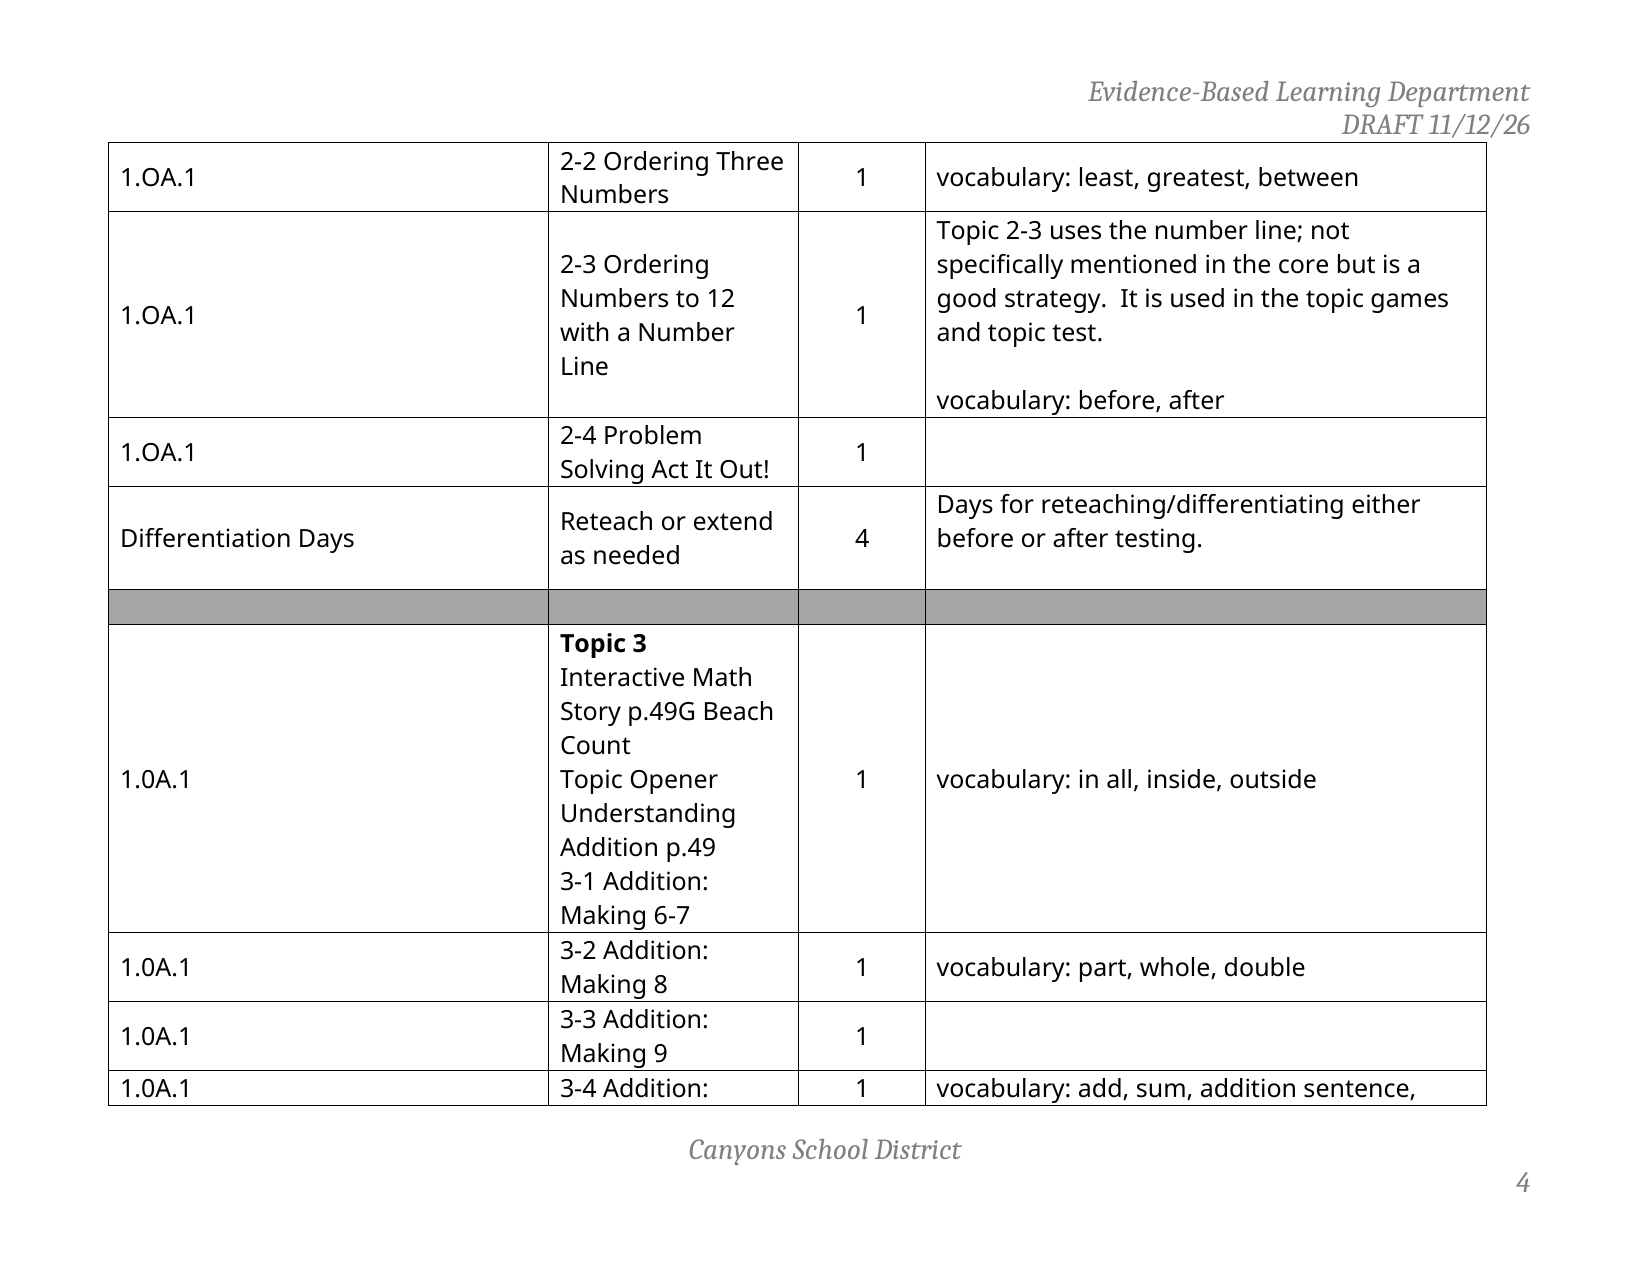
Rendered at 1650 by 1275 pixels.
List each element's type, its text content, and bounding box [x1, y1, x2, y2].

table_cell 1 [799, 212, 925, 417]
table_cell 1 [799, 143, 925, 211]
table_cell [926, 418, 1486, 486]
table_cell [109, 1071, 548, 1105]
table_cell 1.OA.1 [109, 143, 548, 211]
table_cell 1 [799, 1071, 925, 1105]
table_cell 4 [799, 487, 925, 589]
table_cell 2-4 Problem Solving Act It Out! [549, 418, 798, 486]
table_cell Topic 3 Interactive Math Story p.49G Beach Count Topic Opener Understanding Addition p.49 3-1 Addition: Making 6-7 [549, 625, 798, 932]
table_cell 1 [799, 625, 925, 932]
table_cell [799, 590, 925, 624]
table_cell 1.0A.1 [109, 933, 548, 1001]
table_cell Reteach or extend as needed [549, 487, 798, 589]
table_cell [549, 1071, 798, 1105]
table_cell 1.0A.1 [109, 625, 548, 932]
table_cell Days for reteaching/differentiating either before or after testing. [926, 487, 1486, 589]
table_cell 3-3 Addition: Making 9 [549, 1002, 798, 1070]
table_cell 1.0A.1 [109, 1002, 548, 1070]
table_cell Differentiation Days [109, 487, 548, 589]
table_cell vocabulary: least, greatest, between [926, 143, 1486, 211]
table_cell 1.OA.1 [109, 212, 548, 417]
table_cell [109, 590, 548, 624]
table_cell 2-2 Ordering Three Numbers [549, 143, 798, 211]
table_cell 1 [799, 418, 925, 486]
table_cell vocabulary: in all, inside, outside [926, 625, 1486, 932]
table_cell 1 [799, 1002, 925, 1070]
table_cell [549, 590, 798, 624]
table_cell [926, 1071, 1486, 1105]
table_cell 3-2 Addition: Making 8 [549, 933, 798, 1001]
table_cell 1.OA.1 [109, 418, 548, 486]
table_cell vocabulary: part, whole, double [926, 933, 1486, 1001]
table_cell 1 [799, 933, 925, 1001]
table_cell [926, 590, 1486, 624]
table_cell [926, 1002, 1486, 1070]
table_cell Topic 2-3 uses the number line; not specifically mentioned in the core but is a good strategy. It is used in the topic games and topic test. vocabulary: before, after [926, 212, 1486, 417]
table_cell 2-3 Ordering Numbers to 12 with a Number Line [549, 212, 798, 417]
